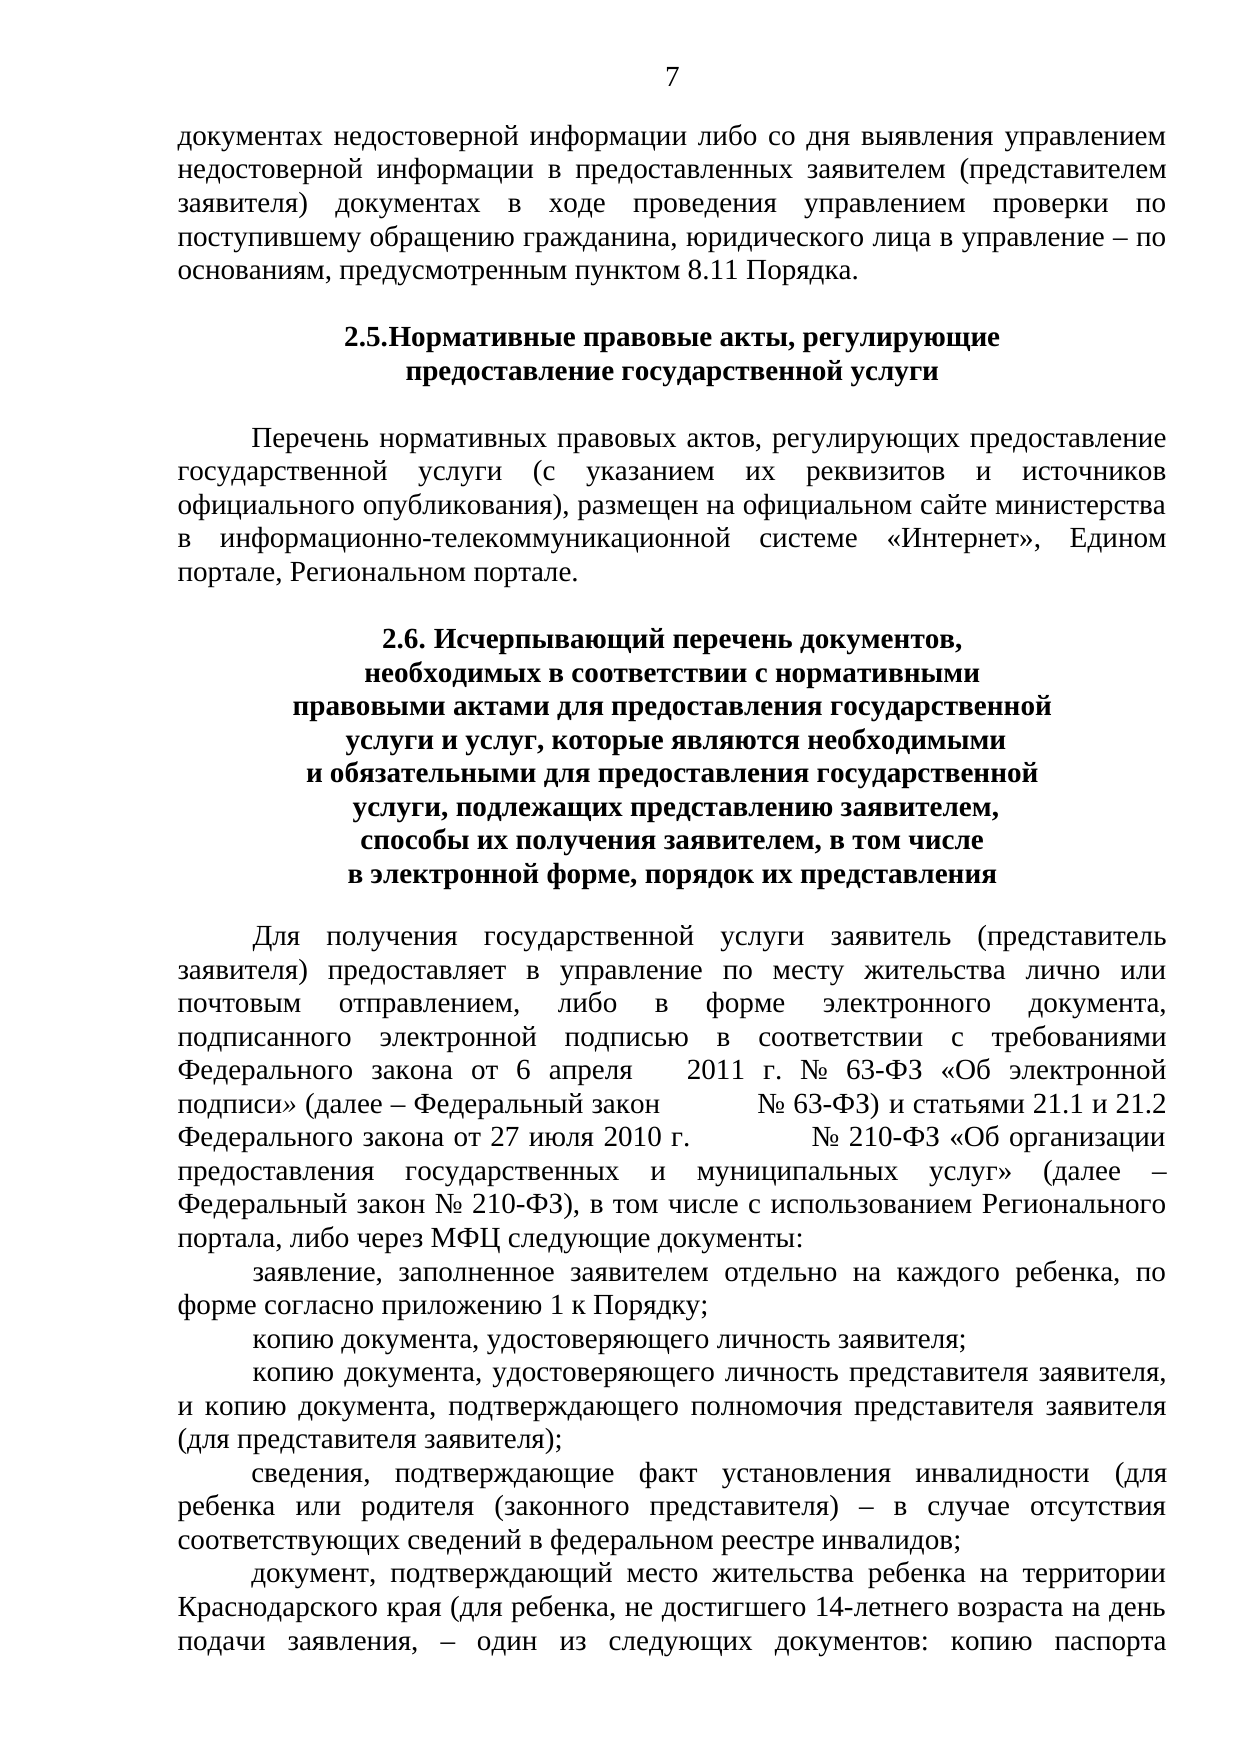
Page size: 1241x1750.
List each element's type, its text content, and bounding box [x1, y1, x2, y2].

text услуги, подлежащих представлению заявителем, [177, 789, 1167, 822]
text способы их получения заявителем, в том числе [177, 822, 1167, 856]
text Для получения государственной услуги заявитель (представитель заявителя) предоставляет в управление по месту жительства лично или почтовым отправлением, либо в форме электронного документа, подписанного электронной подписью в соответствии с требованиями Федерального закона от 6 апреля 2011 г. № 63-ФЗ «Об электронной подписи» (далее – Федеральный закон № 63-ФЗ) и статьями 21.1 и 21.2 Федерального закона от 27 июля 2010 г. № 210-ФЗ «Об организации предоставления государственных и муниципальных услуг» (далее – Федеральный закон № 210-ФЗ), в том числе с использованием Регионального портала, либо через МФЦ следующие документы: [177, 918, 1167, 1254]
text заявление, заполненное заявителем отдельно на каждого ребенка, по форме согласно приложению 1 к Порядку; [177, 1254, 1167, 1321]
text необходимых в соответствии с нормативными [177, 655, 1167, 688]
list Исчерпывающий перечень документов, [177, 621, 1167, 655]
text сведения, подтверждающие факт установления инвалидности (для ребенка или родителя (законного представителя) – в случае отсутствия соответствующих сведений в федеральном реестре инвалидов; [177, 1455, 1167, 1556]
text предоставление государственной услуги [177, 353, 1167, 386]
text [177, 1556, 1167, 1656]
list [177, 118, 1167, 286]
text копию документа, удостоверяющего личность представителя заявителя, и копию документа, подтверждающего полномочия представителя заявителя (для представителя заявителя); [177, 1354, 1167, 1455]
text и обязательными для предоставления государственной [177, 755, 1167, 789]
text правовыми актами для предоставления государственной [177, 688, 1167, 722]
text в электронной форме, порядок их представления [177, 856, 1167, 889]
text услуги и услуг, которые являются необходимыми [177, 722, 1167, 755]
text Перечень нормативных правовых актов, регулирующих предоставление государственной услуги (с указанием их реквизитов и источников официального опубликования), размещен на официальном сайте министерства в информационно-телекоммуникационной системе «Интернет», Едином портале, Региональном портале. [177, 420, 1167, 588]
text копию документа, удостоверяющего личность заявителя; [177, 1321, 1167, 1354]
list Нормативные правовые акты, регулирующие [177, 319, 1167, 353]
